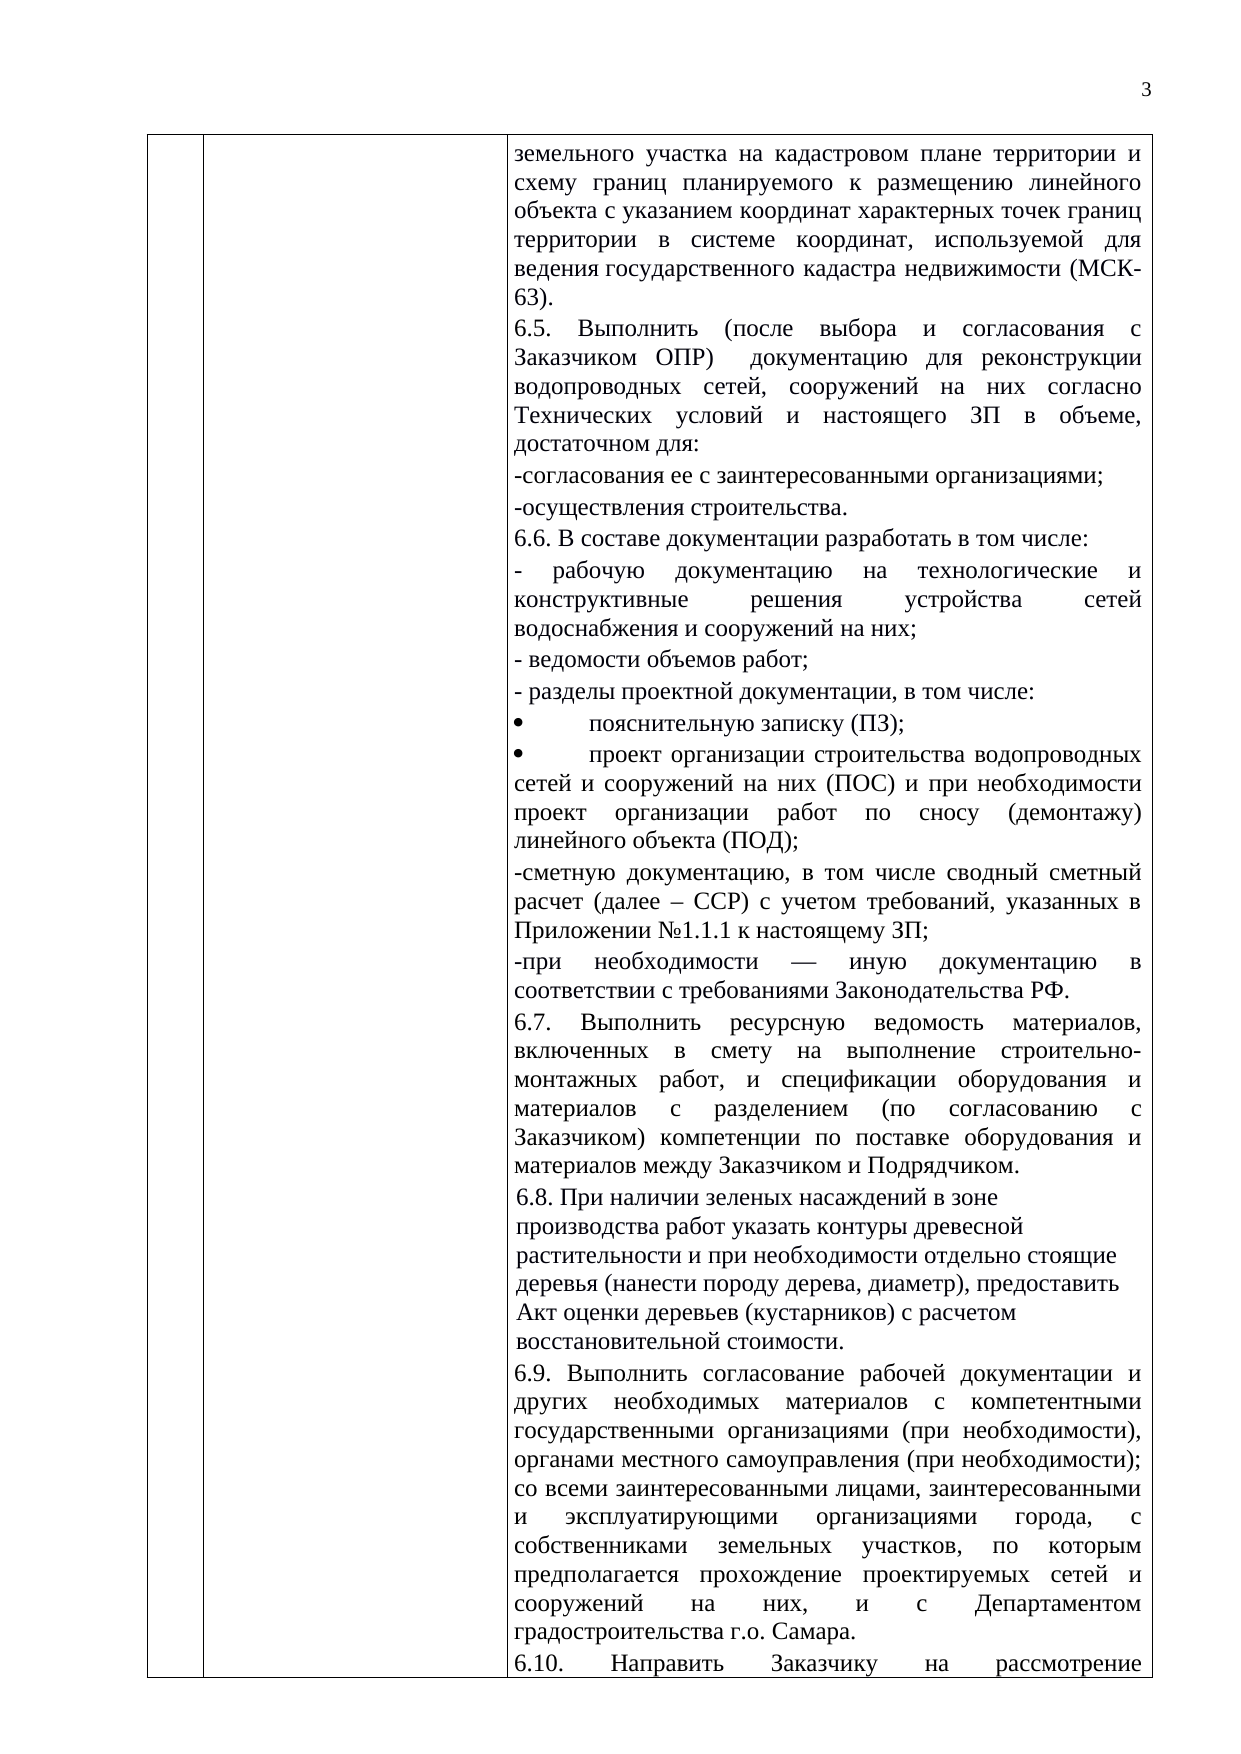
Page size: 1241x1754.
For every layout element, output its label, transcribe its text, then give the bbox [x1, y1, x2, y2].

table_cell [508, 135, 1152, 1677]
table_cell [204, 135, 507, 1677]
table_cell 6 [148, 135, 203, 1677]
